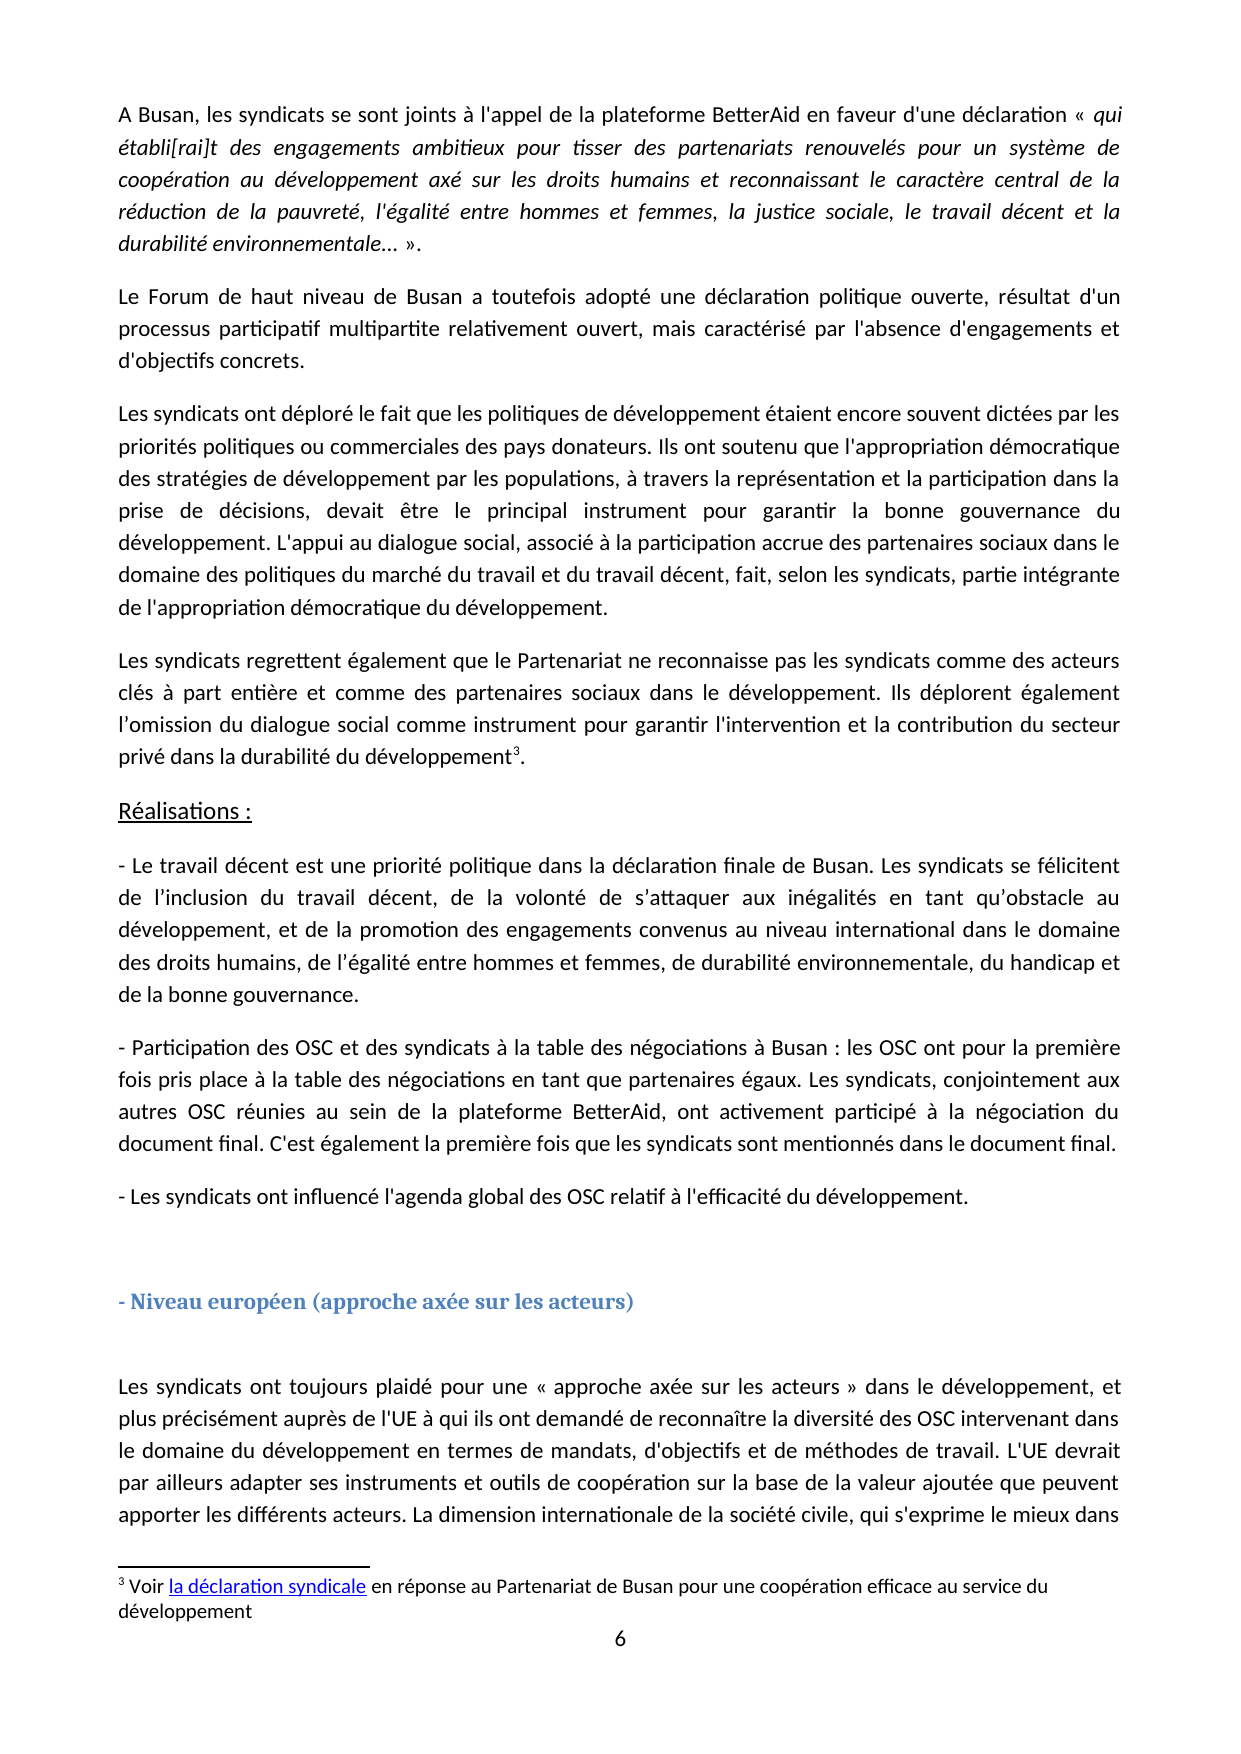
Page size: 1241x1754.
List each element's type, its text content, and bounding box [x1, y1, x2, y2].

text - Les syndicats ont influencé l'agenda global des OSC relatif à l'efficacité du développement. [118, 1182, 1122, 1211]
text - Le travail décent est une priorité politique dans la déclaration finale de Busan. Les syndicats se félicitent de l’inclusion du travail décent, de la volonté de s’attaquer aux inégalités en tant qu’obstacle au développement, et de la promotion des engagements convenus au niveau international dans le domaine des droits humains, de l’égalité entre hommes et femmes, de durabilité environnementale, du handicap et de la bonne gouvernance. [118, 851, 1122, 1008]
text A Busan, les syndicats se sont joints à l'appel de la plateforme BetterAid en faveur d'une déclaration « qui établi[rai]t des engagements ambitieux pour tisser des partenariats renouvelés pour un système de coopération au développement axé sur les droits humains et reconnaissant le caractère central de la réduction de la pauvreté, l'égalité entre hommes et femmes, la justice sociale, le travail décent et la durabilité environnementale... ». [118, 100, 1122, 257]
text Les syndicats ont déploré le fait que les politiques de développement étaient encore souvent dictées par les priorités politiques ou commerciales des pays donateurs. Ils ont soutenu que l'appropriation démocratique des stratégies de développement par les populations, à travers la représentation et la participation dans la prise de décisions, devait être le principal instrument pour garantir la bonne gouvernance du développement. L'appui au dialogue social, associé à la participation accrue des partenaires sociaux dans le domaine des politiques du marché du travail et du travail décent, fait, selon les syndicats, partie intégrante de l'appropriation démocratique du développement. [118, 399, 1122, 621]
text Réalisations : [118, 795, 1122, 826]
text Les syndicats regrettent également que le Partenariat ne reconnaisse pas les syndicats comme des acteurs clés à part entière et comme des partenaires sociaux dans le développement. Ils déplorent également l’omission du dialogue social comme instrument pour garantir l'intervention et la contribution du secteur privé dans la durabilité du développement. [118, 646, 1122, 770]
subtitle - Niveau européen (approche axée sur les acteurs) [118, 1288, 1122, 1315]
text - Participation des OSC et des syndicats à la table des négociations à Busan : les OSC ont pour la première fois pris place à la table des négociations en tant que partenaires égaux. Les syndicats, conjointement aux autres OSC réunies au sein de la plateforme BetterAid, ont activement participé à la négociation du document final. C'est également la première fois que les syndicats sont mentionnés dans le document final. [118, 1033, 1122, 1157]
text Le Forum de haut niveau de Busan a toutefois adopté une déclaration politique ouverte, résultat d'un processus participatif multipartite relativement ouvert, mais caractérisé par l'absence d'engagements et d'objectifs concrets. [118, 282, 1122, 374]
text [118, 1372, 1122, 1528]
